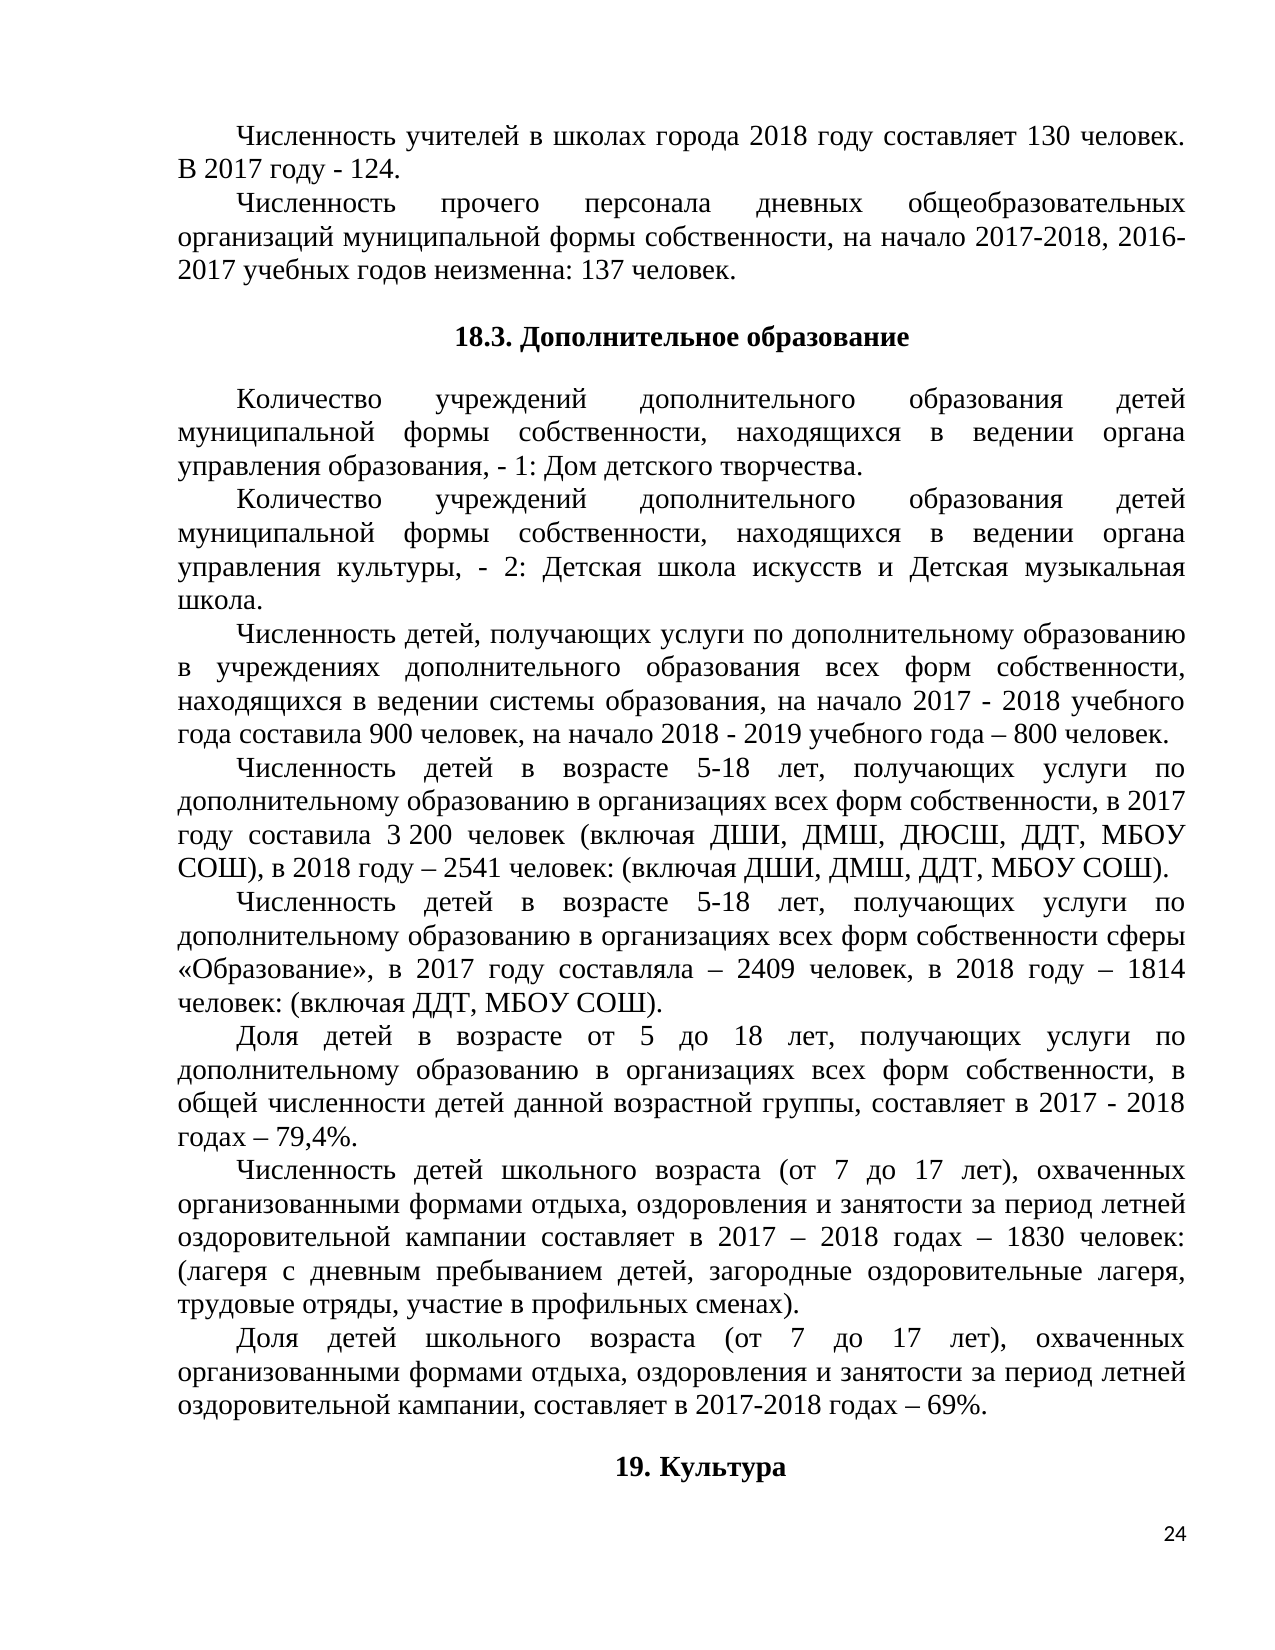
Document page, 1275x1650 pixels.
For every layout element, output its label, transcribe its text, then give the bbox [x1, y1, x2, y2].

text Доля детей в возрасте от 5 до 18 лет, получающих услуги по дополнительному образованию в организациях всех форм собственности, в общей численности детей данной возрастной группы, составляет в 2017 - 2018 годах – 79,4%. [177, 1018, 1186, 1152]
text Количество учреждений дополнительного образования детей муниципальной формы собственности, находящихся в ведении органа управления образования, - 1: Дом детского творчества. [177, 381, 1186, 482]
list Культура [215, 1449, 1186, 1482]
text Численность детей, получающих услуги по дополнительному образованию в учреждениях дополнительного образования всех форм собственности, находящихся в ведении системы образования, на начало 2017 - 2018 учебного года составила 900 человек, на начало 2018 - 2019 учебного года – 800 человек. [177, 616, 1186, 750]
text Численность прочего персонала дневных общеобразовательных организаций муниципальной формы собственности, на начало 2017-2018, 2016-2017 учебных годов неизменна: 137 человек. [177, 185, 1186, 286]
text Численность детей школьного возраста (от 7 до 17 лет), охваченных организованными формами отдыха, оздоровления и занятости за период летней оздоровительной кампании составляет в 2017 – 2018 годах – 1830 человек: (лагеря с дневным пребыванием детей, загородные оздоровительные лагеря, трудовые отряды, участие в профильных сменах). [177, 1152, 1186, 1320]
text 18.3. Дополнительное образование [177, 319, 1186, 353]
text Численность детей в возрасте 5-18 лет, получающих услуги по дополнительному образованию в организациях всех форм собственности, в 2017 году составила 3 200 человек (включая ДШИ, ДМШ, ДЮСШ, ДДТ, МБОУ СОШ), в 2018 году – 2541 человек: (включая ДШИ, ДМШ, ДДТ, МБОУ СОШ). [177, 750, 1186, 884]
text Количество учреждений дополнительного образования детей муниципальной формы собственности, находящихся в ведении органа управления культуры, - 2: Детская школа искусств и Детская музыкальная школа. [177, 482, 1186, 616]
text Численность детей в возрасте 5-18 лет, получающих услуги по дополнительному образованию в организациях всех форм собственности сферы «Образование», в 2017 году составляла – 2409 человек, в 2018 году – 1814 человек: (включая ДДТ, МБОУ СОШ). [177, 884, 1186, 1018]
text Доля детей школьного возраста (от 7 до 17 лет), охваченных организованными формами отдыха, оздоровления и занятости за период летней оздоровительной кампании, составляет в 2017-2018 годах – 69%. [177, 1320, 1186, 1421]
text Численность учителей в школах города 2018 году составляет 130 человек. В 2017 году - 124. [177, 118, 1186, 185]
